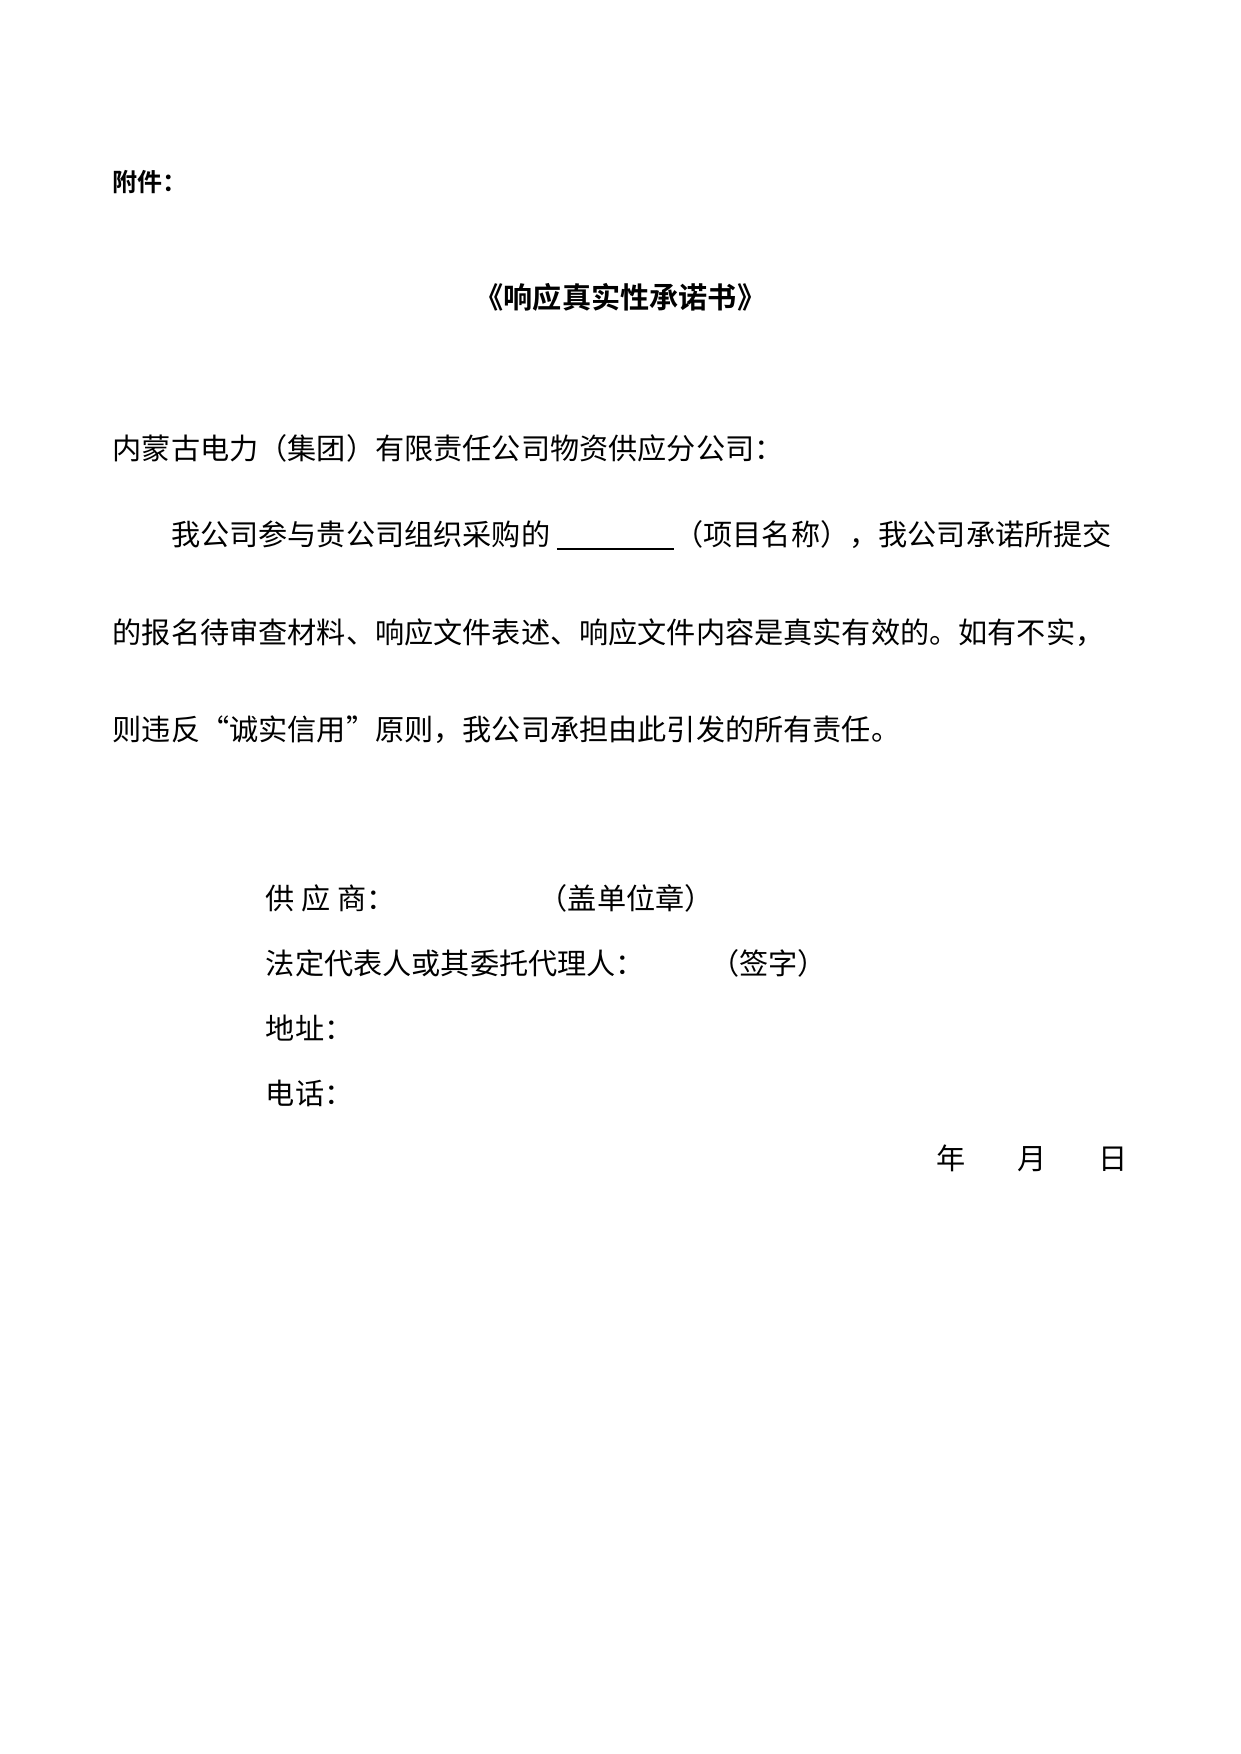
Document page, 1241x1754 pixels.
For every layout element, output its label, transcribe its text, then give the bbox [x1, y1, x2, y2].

text 内蒙古电力（集团）有限责任公司物资供应分公司： [112, 414, 1128, 479]
text 我公司参与贵公司组织采购的 （项目名称），我公司承诺所提交的报名待审查材料、响应文件表述、响应文件内容是真实有效的。如有不实，则违反“诚实信用”原则，我公司承担由此引发的所有责任。 [112, 501, 1128, 761]
table_header 供 应 商： （盖单位章） [101, 865, 1139, 929]
table_cell 地址： [101, 995, 1139, 1059]
table_cell 年 月 日 [101, 1125, 1139, 1189]
table_cell 电话： [101, 1060, 1139, 1124]
text 附件： [112, 162, 1128, 198]
table_cell 法定代表人或其委托代理人： （签字） [101, 930, 1139, 994]
text 《响应真实性承诺书》 [112, 263, 1128, 328]
